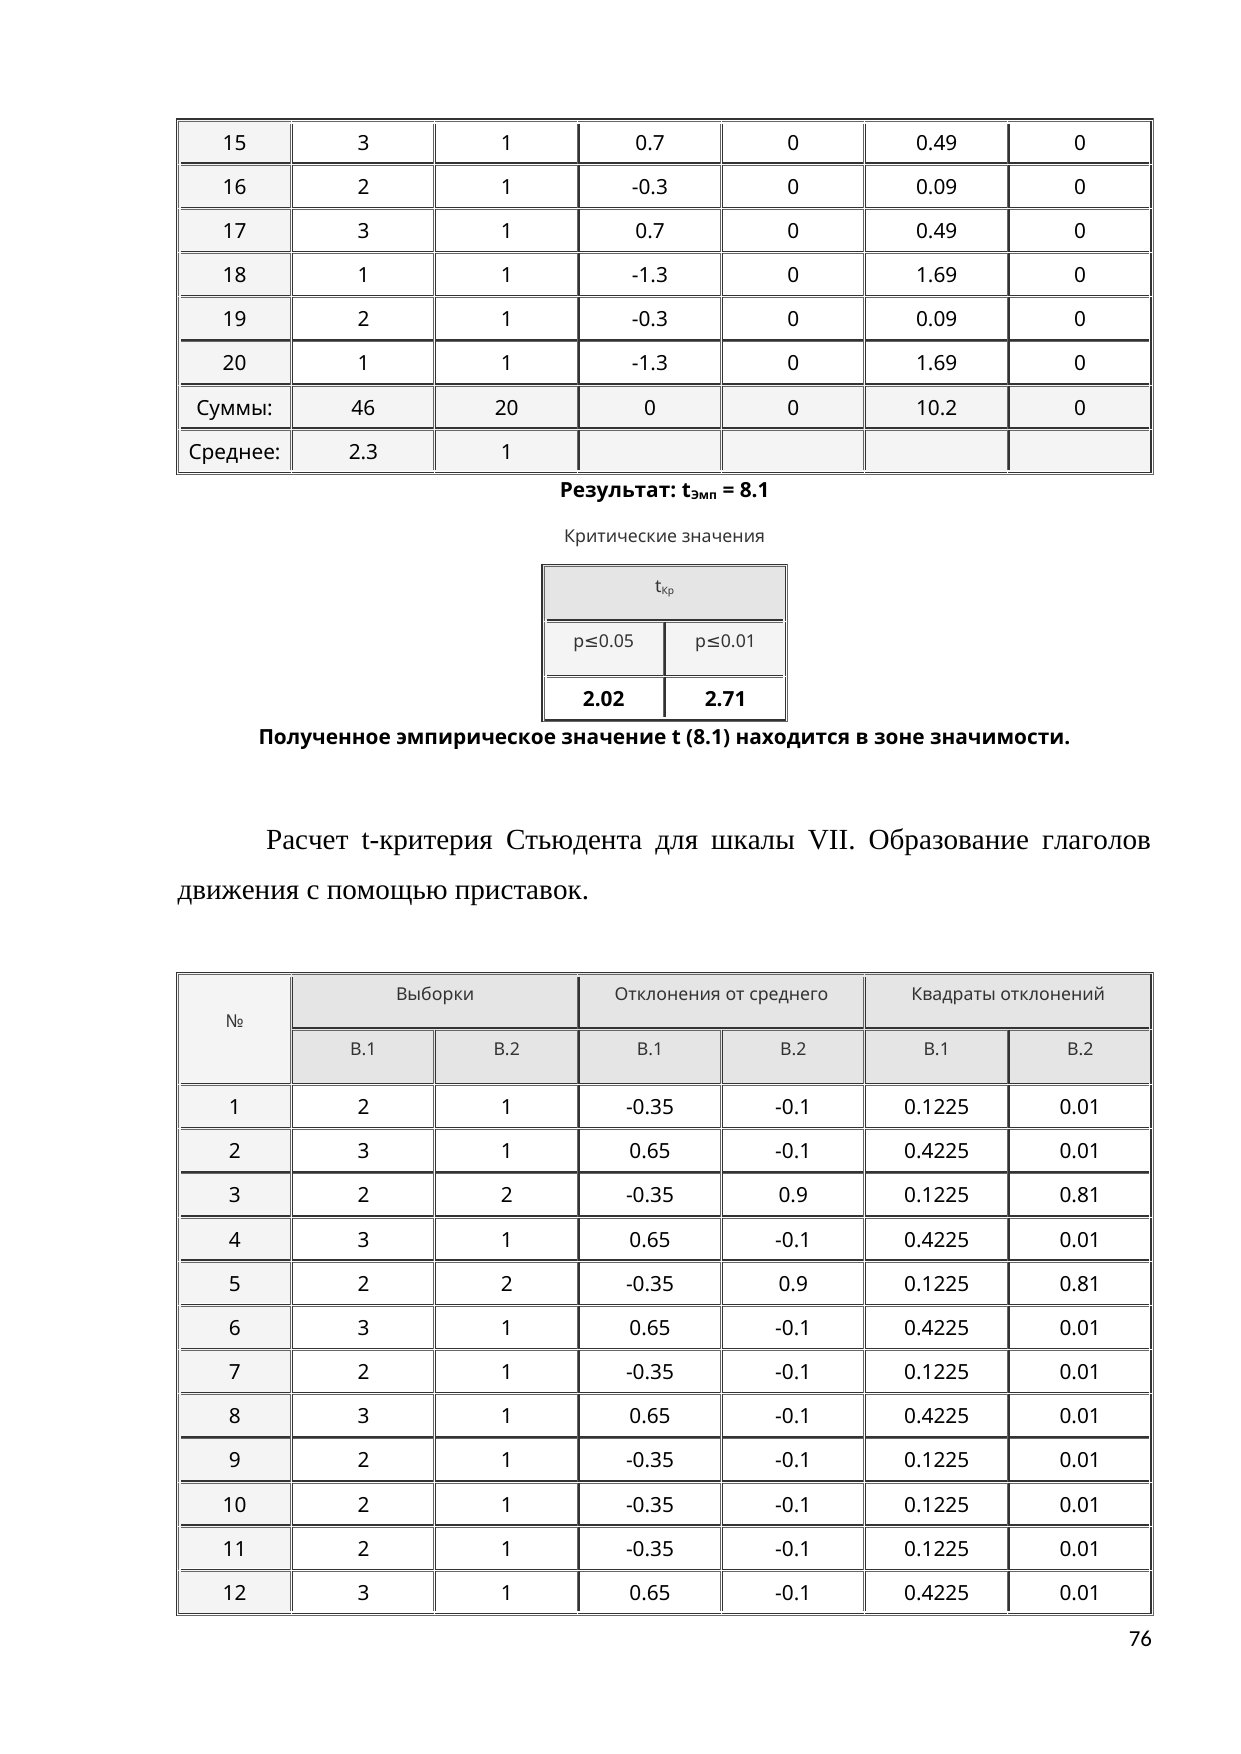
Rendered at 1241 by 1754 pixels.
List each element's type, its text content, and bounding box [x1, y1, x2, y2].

table_cell В.1 [580, 1031, 720, 1083]
table_cell -0.1 [723, 1307, 863, 1348]
table_cell Суммы: [179, 383, 290, 427]
text Результат: tЭмп = 8.1 [177, 475, 1152, 503]
table_cell 0 [723, 210, 863, 251]
table_cell 2 [436, 1174, 577, 1215]
table_cell 0.1225 [866, 1351, 1007, 1392]
table_cell 0.1225 [866, 1439, 1007, 1480]
table_cell В.1 [866, 1031, 1007, 1083]
table_cell 10 [179, 1480, 290, 1524]
table_cell 2.3 [291, 431, 435, 471]
table_cell -0.35 [580, 1263, 720, 1303]
table_header tКр [545, 567, 785, 619]
table_cell -0.1 [723, 1439, 863, 1480]
table_cell 0.1225 [866, 1484, 1007, 1524]
table_header Квадраты отклонений [865, 975, 1150, 1027]
table_cell 0.09 [866, 298, 1007, 339]
table_cell 1 [436, 254, 577, 295]
table_cell 2 [177, 1127, 291, 1171]
table_cell 0.4225 [866, 1307, 1007, 1348]
table_cell p≤0.01 [666, 619, 785, 675]
table_cell 1 [435, 120, 578, 162]
table_cell 0 [721, 122, 865, 162]
table_cell В.2 [436, 1031, 577, 1083]
table_cell 0.4225 [866, 1219, 1007, 1259]
table_cell -0.35 [580, 1484, 720, 1524]
table_cell 1.69 [866, 254, 1007, 295]
table_cell 0.09 [866, 166, 1007, 206]
table_cell 16 [179, 162, 290, 206]
table_cell 0 [723, 342, 863, 383]
table_cell 2 [293, 1174, 433, 1215]
table_cell 3 [293, 1130, 433, 1171]
table_cell [1008, 427, 1151, 471]
table_cell 0.01 [1010, 1215, 1151, 1259]
table_cell 2 [293, 1439, 433, 1480]
table_cell 1 [436, 1307, 577, 1348]
table_cell 1 [436, 1484, 577, 1524]
table_cell 5 [179, 1259, 290, 1303]
table_cell -0.3 [580, 298, 720, 339]
table_cell -0.1 [723, 1395, 863, 1436]
table_cell В.2 [1010, 1027, 1151, 1083]
table_cell 12 [179, 1569, 291, 1613]
table_cell 1 [435, 431, 578, 471]
table_cell 1 [436, 1439, 577, 1480]
table_cell [578, 431, 721, 471]
table_cell 1 [436, 1130, 577, 1171]
table_header Выборки [291, 973, 578, 1027]
table_header № [179, 975, 291, 1083]
table_cell 0.65 [580, 1130, 720, 1171]
table_cell 0 [1010, 206, 1151, 251]
table_cell -0.1 [723, 1219, 863, 1259]
table_cell 2 [293, 298, 433, 339]
table_cell -0.35 [580, 1174, 720, 1215]
table_cell 46 [293, 387, 433, 427]
table_cell [721, 431, 865, 471]
table_cell 0 [723, 298, 863, 339]
table_cell -0.1 [723, 1351, 863, 1392]
table_cell 3 [291, 1572, 435, 1613]
table_cell 2 [293, 166, 433, 206]
table_header Отклонения от среднего [578, 975, 865, 1027]
table_cell 0.01 [1010, 1304, 1151, 1348]
table_cell 15 [179, 122, 291, 162]
table_cell 2 [293, 1484, 433, 1524]
table_cell 2.02 [543, 675, 664, 719]
table_cell -1.3 [580, 254, 720, 295]
table_cell 2 [293, 1086, 433, 1127]
table_cell 4 [179, 1215, 290, 1259]
table_cell 0.4225 [866, 1395, 1007, 1436]
table_cell 0.01 [1008, 1348, 1152, 1392]
table_cell 0.65 [580, 1219, 720, 1259]
table_cell 2 [293, 1528, 433, 1568]
table_cell 0.49 [865, 120, 1008, 162]
table_cell 0.9 [723, 1263, 863, 1303]
table_cell -0.35 [580, 1528, 720, 1568]
table_cell Среднее: [179, 427, 291, 471]
table_cell 1 [293, 254, 433, 295]
table_cell -0.3 [580, 166, 720, 206]
table_cell 0.1225 [866, 1263, 1007, 1303]
table_cell 1 [436, 298, 577, 339]
table_cell 0 [1010, 383, 1151, 427]
table_cell 0.9 [723, 1174, 863, 1215]
table_cell 0 [1010, 162, 1151, 206]
table_cell 6 [179, 1304, 290, 1348]
table_cell 2 [293, 1263, 433, 1303]
table_cell -0.1 [723, 1484, 863, 1524]
table_cell 1 [436, 1086, 577, 1127]
table_cell 1 [293, 342, 433, 383]
table_cell -0.35 [580, 1439, 720, 1480]
table_cell 0.7 [580, 210, 720, 251]
table_cell 17 [179, 206, 290, 251]
table_cell 1 [436, 1219, 577, 1259]
table_cell -0.1 [723, 1528, 863, 1568]
table_cell 1 [436, 210, 577, 251]
table_cell 0.65 [580, 1307, 720, 1348]
text Критические значения [177, 524, 1152, 548]
table_cell 0.49 [866, 210, 1007, 251]
text Расчет t-критерия Стьюдента для шкалы VII. Образование глаголов движения с помощью приставок. [177, 822, 1152, 906]
table_cell 11 [179, 1524, 290, 1568]
table_cell 3 [293, 1395, 433, 1436]
table_cell p≤0.05 [545, 619, 663, 675]
table_cell 10.2 [866, 387, 1007, 427]
table_cell -0.1 [723, 1130, 863, 1171]
table_cell 0.7 [578, 122, 721, 162]
table_cell 0.1225 [866, 1528, 1007, 1568]
table_cell 3 [293, 210, 433, 251]
table_cell 1 [436, 1395, 577, 1436]
table_cell 3 [293, 1219, 433, 1259]
table_cell 3 [293, 1307, 433, 1348]
table_cell 3 [179, 1171, 290, 1215]
table_cell 20 [436, 387, 577, 427]
table_cell -0.1 [721, 1572, 865, 1613]
table_cell -0.1 [723, 1086, 863, 1127]
table_cell 3 [291, 122, 435, 162]
table_cell [865, 431, 1008, 471]
table_cell 1.69 [866, 342, 1007, 383]
table_cell 0.65 [580, 1395, 720, 1436]
table_cell В.2 [723, 1031, 863, 1083]
table_cell -0.35 [580, 1086, 720, 1127]
table_cell 0 [1008, 295, 1152, 339]
table_cell 2 [293, 1351, 433, 1392]
table_cell 0 [580, 387, 720, 427]
table_cell 0 [1008, 251, 1152, 295]
table_cell 0.4225 [866, 1130, 1007, 1171]
table_cell 0.1225 [866, 1174, 1007, 1215]
table_cell 0.01 [1010, 1436, 1150, 1480]
table_cell 0.1225 [866, 1086, 1007, 1127]
table_cell 1 [436, 1528, 577, 1568]
table_cell 0 [1008, 122, 1150, 162]
table_cell -0.35 [580, 1351, 720, 1392]
table_cell 0.81 [1010, 1259, 1151, 1303]
table_cell 8 [177, 1392, 291, 1436]
table_cell 0.01 [1010, 1524, 1151, 1568]
table_cell 1 [177, 1083, 291, 1127]
table_cell 0.01 [1008, 1392, 1152, 1436]
table_cell 0.01 [1008, 1127, 1152, 1171]
table_cell 1 [436, 1351, 577, 1392]
table_cell 0 [1010, 339, 1150, 383]
table_cell 0 [723, 166, 863, 206]
table_cell 0.81 [1010, 1171, 1150, 1215]
text Полученное эмпирическое значение t (8.1) находится в зоне значимости. [177, 722, 1152, 751]
table_cell 0.65 [578, 1572, 721, 1613]
table_cell 18 [177, 251, 291, 295]
table_cell 7 [177, 1348, 291, 1392]
table_cell 20 [179, 339, 290, 383]
table_cell 0.01 [1010, 1480, 1151, 1524]
table_cell 0.01 [1008, 1083, 1152, 1127]
table_cell В.1 [293, 1031, 433, 1083]
table_cell 0.4225 [865, 1572, 1008, 1613]
table_cell 2.71 [664, 675, 786, 719]
table_cell 0 [723, 387, 863, 427]
table_cell 1 [435, 1572, 578, 1613]
table_cell 9 [179, 1436, 290, 1480]
table_cell 1 [436, 166, 577, 206]
table_cell 2 [436, 1263, 577, 1303]
table_cell 19 [177, 295, 291, 339]
table_cell 1 [436, 342, 577, 383]
table_cell -1.3 [580, 342, 720, 383]
table_cell 0.01 [1008, 1569, 1151, 1613]
table_cell 0 [723, 254, 863, 295]
